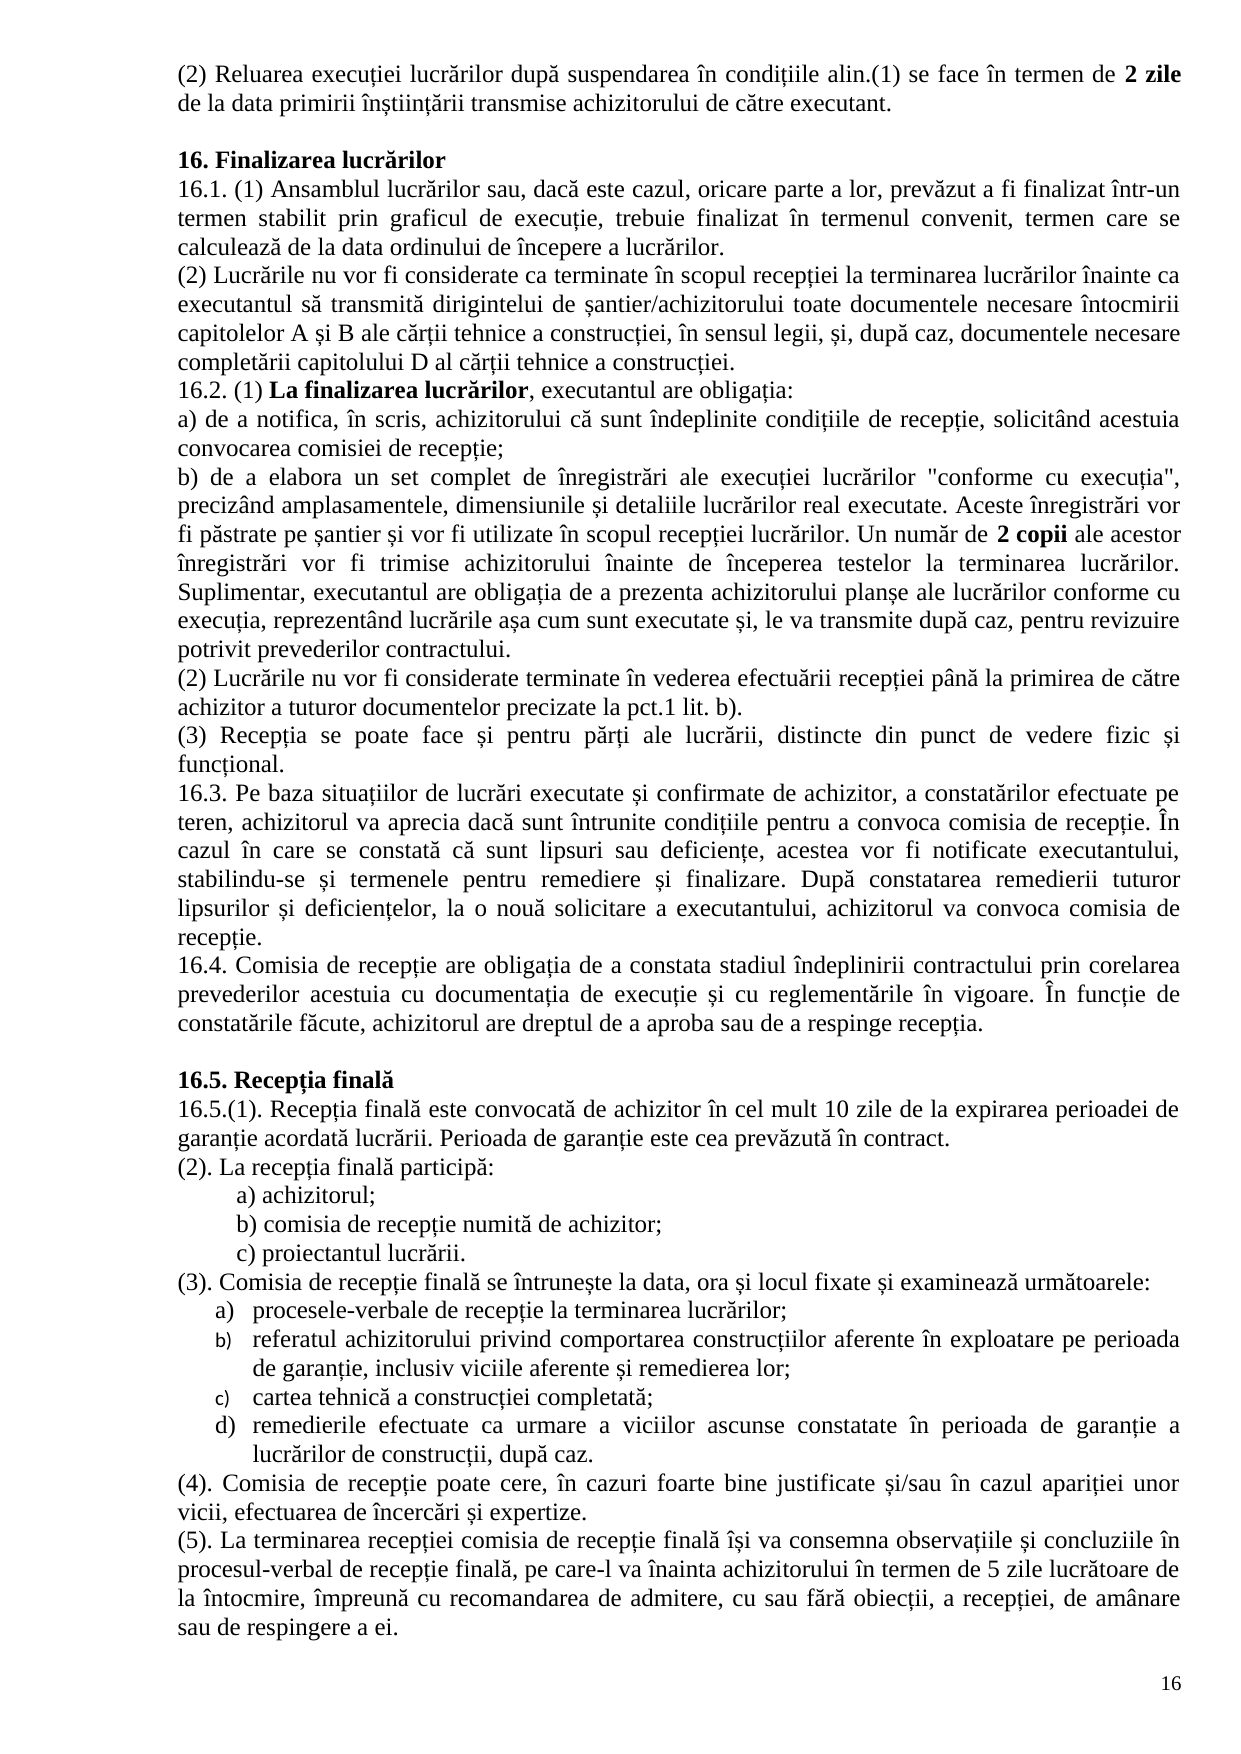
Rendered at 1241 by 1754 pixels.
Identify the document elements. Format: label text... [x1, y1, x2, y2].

text c) proiectantul lucrării. [236, 1238, 1181, 1267]
list remedierile efectuate ca urmare a viciilor ascunse constatate în perioada de garanție a lucrărilor de construcții, după caz. [215, 1410, 1181, 1468]
text b) comisia de recepție numită de achizitor; [236, 1209, 1181, 1238]
text (2). La recepția finală participă: [177, 1152, 1181, 1180]
text (3) Recepția se poate face și pentru părți ale lucrării, distincte din punct de vedere fizic și funcțional. [177, 720, 1181, 778]
text (3). Comisia de recepție finală se întrunește la data, ora și locul fixate și examinează următoarele: [177, 1267, 1181, 1295]
list referatul achizitorului privind comportarea construcțiilor aferente în exploatare pe perioada de garanție, inclusiv viciile aferente și remedierea lor; [215, 1324, 1181, 1382]
text 16.2. (1) La finalizarea lucrărilor, executantul are obligația: [177, 375, 1181, 404]
text a) achizitorul; [236, 1180, 1181, 1209]
text 16.4. Comisia de recepție are obligația de a constata stadiul îndeplinirii contractului prin corelarea prevederilor acestuia cu documentația de execuție și cu reglementările în vigoare. În funcție de constatările făcute, achizitorul are dreptul de a aproba sau de a respinge recepția. [177, 950, 1181, 1037]
text 16.1. (1) Ansamblul lucrărilor sau, dacă este cazul, oricare parte a lor, prevăzut a fi finalizat într-un termen stabilit prin graficul de execuție, trebuie finalizat în termenul convenit, termen care se calculează de la data ordinului de începere a lucrărilor. [177, 174, 1181, 260]
list cartea tehnică a construcției completată; [215, 1382, 1181, 1410]
list procesele-verbale de recepție la terminarea lucrărilor; [215, 1295, 1181, 1324]
text 16. Finalizarea lucrărilor [177, 145, 1181, 174]
text a) de a notifica, în scris, achizitorului că sunt îndeplinite condițiile de recepție, solicitând acestuia convocarea comisiei de recepție; [177, 404, 1181, 462]
text (2) Reluarea execuției lucrărilor după suspendarea în condițiile alin.(1) se face în termen de 2 zile de la data primirii înștiințării transmise achizitorului de către executant. [177, 59, 1181, 117]
text (2) Lucrările nu vor fi considerate ca terminate în scopul recepției la terminarea lucrărilor înainte ca executantul să transmită dirigintelui de șantier/achizitorului toate documentele necesare întocmirii capitolelor A și B ale cărții tehnice a construcției, în sensul legii, și, după caz, documentele necesare completării capitolului D al cărții tehnice a construcției. [177, 260, 1181, 375]
text 16.3. Pe baza situațiilor de lucrări executate și confirmate de achizitor, a constatărilor efectuate pe teren, achizitorul va aprecia dacă sunt întrunite condițiile pentru a convoca comisia de recepție. În cazul în care se constată că sunt lipsuri sau deficiențe, acestea vor fi notificate executantului, stabilindu-se și termenele pentru remediere și finalizare. După constatarea remedierii tuturor lipsurilor și deficiențelor, la o nouă solicitare a executantului, achizitorul va convoca comisia de recepție. [177, 778, 1181, 950]
text (2) Lucrările nu vor fi considerate terminate în vederea efectuării recepției până la primirea de către achizitor a tuturor documentelor precizate la pct.1 lit. b). [177, 663, 1181, 720]
text b) de a elabora un set complet de înregistrări ale execuției lucrărilor "conforme cu execuția", precizând amplasamentele, dimensiunile și detaliile lucrărilor real executate. Aceste înregistrări vor fi păstrate pe șantier și vor fi utilizate în scopul recepției lucrărilor. Un număr de 2 copii ale acestor înregistrări vor fi trimise achizitorului înainte de începerea testelor la terminarea lucrărilor. Suplimentar, executantul are obligația de a prezenta achizitorului planșe ale lucrărilor conforme cu execuția, reprezentând lucrările așa cum sunt executate și, le va transmite după caz, pentru revizuire potrivit prevederilor contractului. [177, 462, 1181, 663]
text (4). Comisia de recepție poate cere, în cazuri foarte bine justificate și/sau în cazul apariției unor vicii, efectuarea de încercări și expertize. [177, 1468, 1181, 1525]
text 16.5. Recepția finală [177, 1065, 1181, 1094]
text (5). La terminarea recepției comisia de recepție finală își va consemna observațiile și concluziile în procesul-verbal de recepție finală, pe care-l va înainta achizitorului în termen de 5 zile lucrătoare de la întocmire, împreună cu recomandarea de admitere, cu sau fără obiecții, a recepției, de amânare sau de respingere a ei. [177, 1525, 1181, 1640]
text 16.5.(1). Recepția finală este convocată de achizitor în cel mult 10 zile de la expirarea perioadei de garanție acordată lucrării. Perioada de garanție este cea prevăzută în contract. [177, 1094, 1181, 1152]
